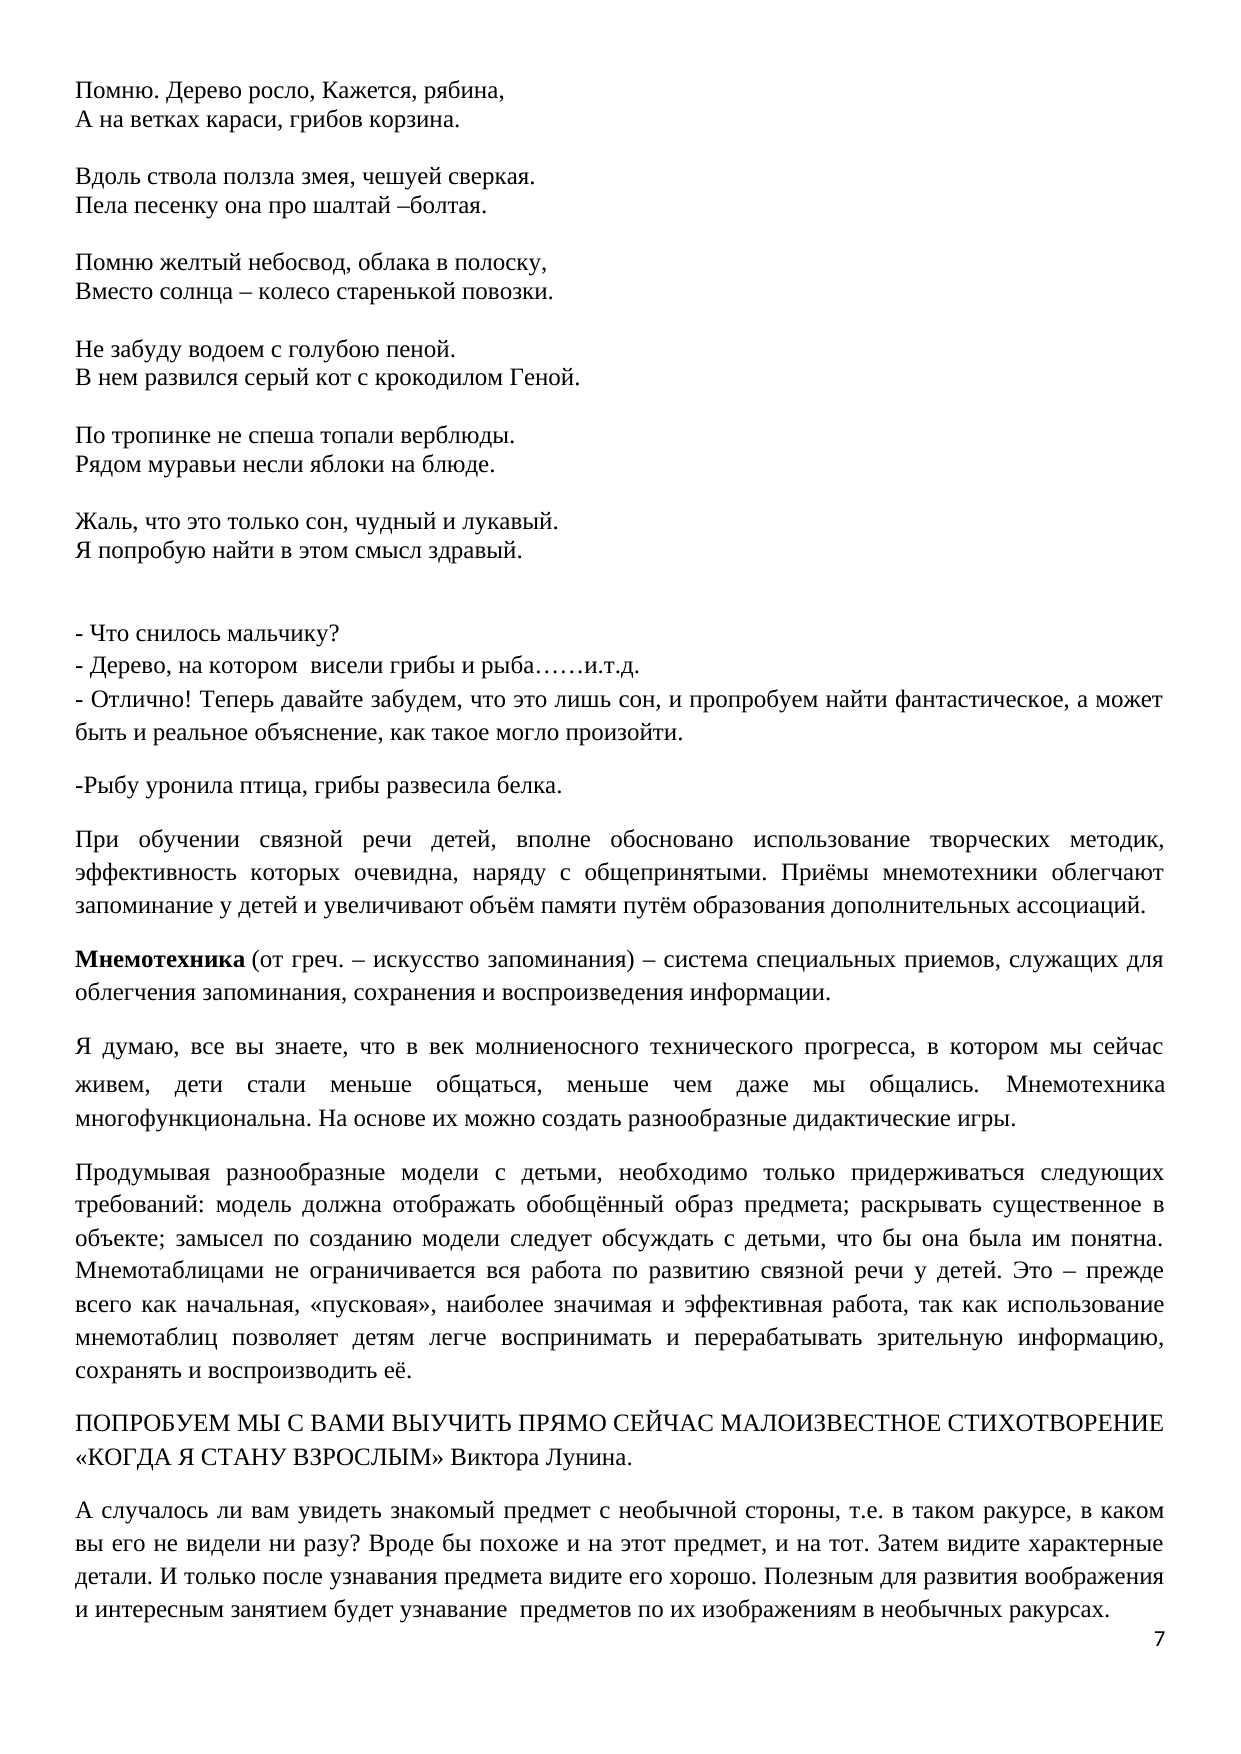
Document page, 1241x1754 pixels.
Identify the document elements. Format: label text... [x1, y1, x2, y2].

text А случалось ли вам увидеть знакомый предмет с необычной стороны, т.е. в таком ракурсе, в каком вы его не видели ни разу? Вроде бы похоже и на этот предмет, и на тот. Затем видите характерные детали. И только после узнавания предмета видите его хорошо. Полезным для развития воображения и интересным занятием будет узнавание предметов по их изображениям в необычных ракурсах. [75, 1495, 1165, 1623]
text -Рыбу уронила птица, грибы развесила белка. [75, 771, 1165, 799]
text - Дерево, на котором висели грибы и рыба……и.т.д. [75, 651, 1165, 679]
text Вдоль ствола ползла змея, чешуей сверкая. [75, 161, 1165, 190]
text Помню желтый небосвод, облака в полоску, [75, 247, 1165, 276]
text А на ветках караси, грибов корзина. [75, 104, 1165, 132]
text Продумывая разнообразные модели с детьми, необходимо только придерживаться следующих требований: модель должна отображать обобщённый образ предмета; раскрывать существенное в объекте; замысел по созданию модели следует обсуждать с детьми, что бы она была им понятна. Мнемотаблицами не ограничивается вся работа по развитию связной речи у детей. Это – прежде всего как начальная, «пусковая», наиболее значимая и эффективная работа, так как использование мнемотаблиц позволяет детям легче воспринимать и перерабатывать зрительную информацию, сохранять и воспроизводить её. [75, 1157, 1165, 1383]
text Я попробую найти в этом смысл здравый. [75, 535, 1165, 564]
text Мнемотехника (от греч. – искусство запоминания) – система специальных приемов, служащих для облегчения запоминания, сохранения и воспроизведения информации. [75, 944, 1165, 1006]
text Не забуду водоем с голубою пеной. [75, 334, 1165, 362]
text Пела песенку она про шалтай –болтая. [75, 190, 1165, 219]
text - Что снилось мальчику? [75, 618, 1165, 646]
text - Отлично! Теперь давайте забудем, что это лишь сон, и пропробуем найти фантастическое, а может быть и реальное объяснение, как такое могло произойти. [75, 684, 1165, 745]
text При обучении связной речи детей, вполне обосновано использование творческих методик, эффективность которых очевидна, наряду с общепринятыми. Приёмы мнемотехники облегчают запоминание у детей и увеличивают объём памяти путём образования дополнительных ассоциаций. [75, 824, 1165, 919]
text Я думаю, все вы знаете, что в век молниеносного технического прогресса, в котором мы сейчас живем, дети стали меньше общаться, меньше чем даже мы общались. Мнемотехника многофункциональна. На основе их можно создать разнообразные дидактические игры. [75, 1031, 1165, 1131]
text Вместо солнца – колесо старенькой повозки. [75, 276, 1165, 305]
text Рядом муравьи несли яблоки на блюде. [75, 449, 1165, 477]
text ПОПРОБУЕМ МЫ С ВАМИ ВЫУЧИТЬ ПРЯМО СЕЙЧАС МАЛОИЗВЕСТНОЕ СТИХОТВОРЕНИЕ «КОГДА Я СТАНУ ВЗРОСЛЫМ» Виктора Лунина. [75, 1408, 1165, 1470]
text В нем развился серый кот с крокодилом Геной. [75, 362, 1165, 391]
text Жаль, что это только сон, чудный и лукавый. [75, 506, 1165, 535]
text По тропинке не спеша топали верблюды. [75, 420, 1165, 449]
text Помню. Дерево росло, Кажется, рябина, [75, 75, 1165, 104]
